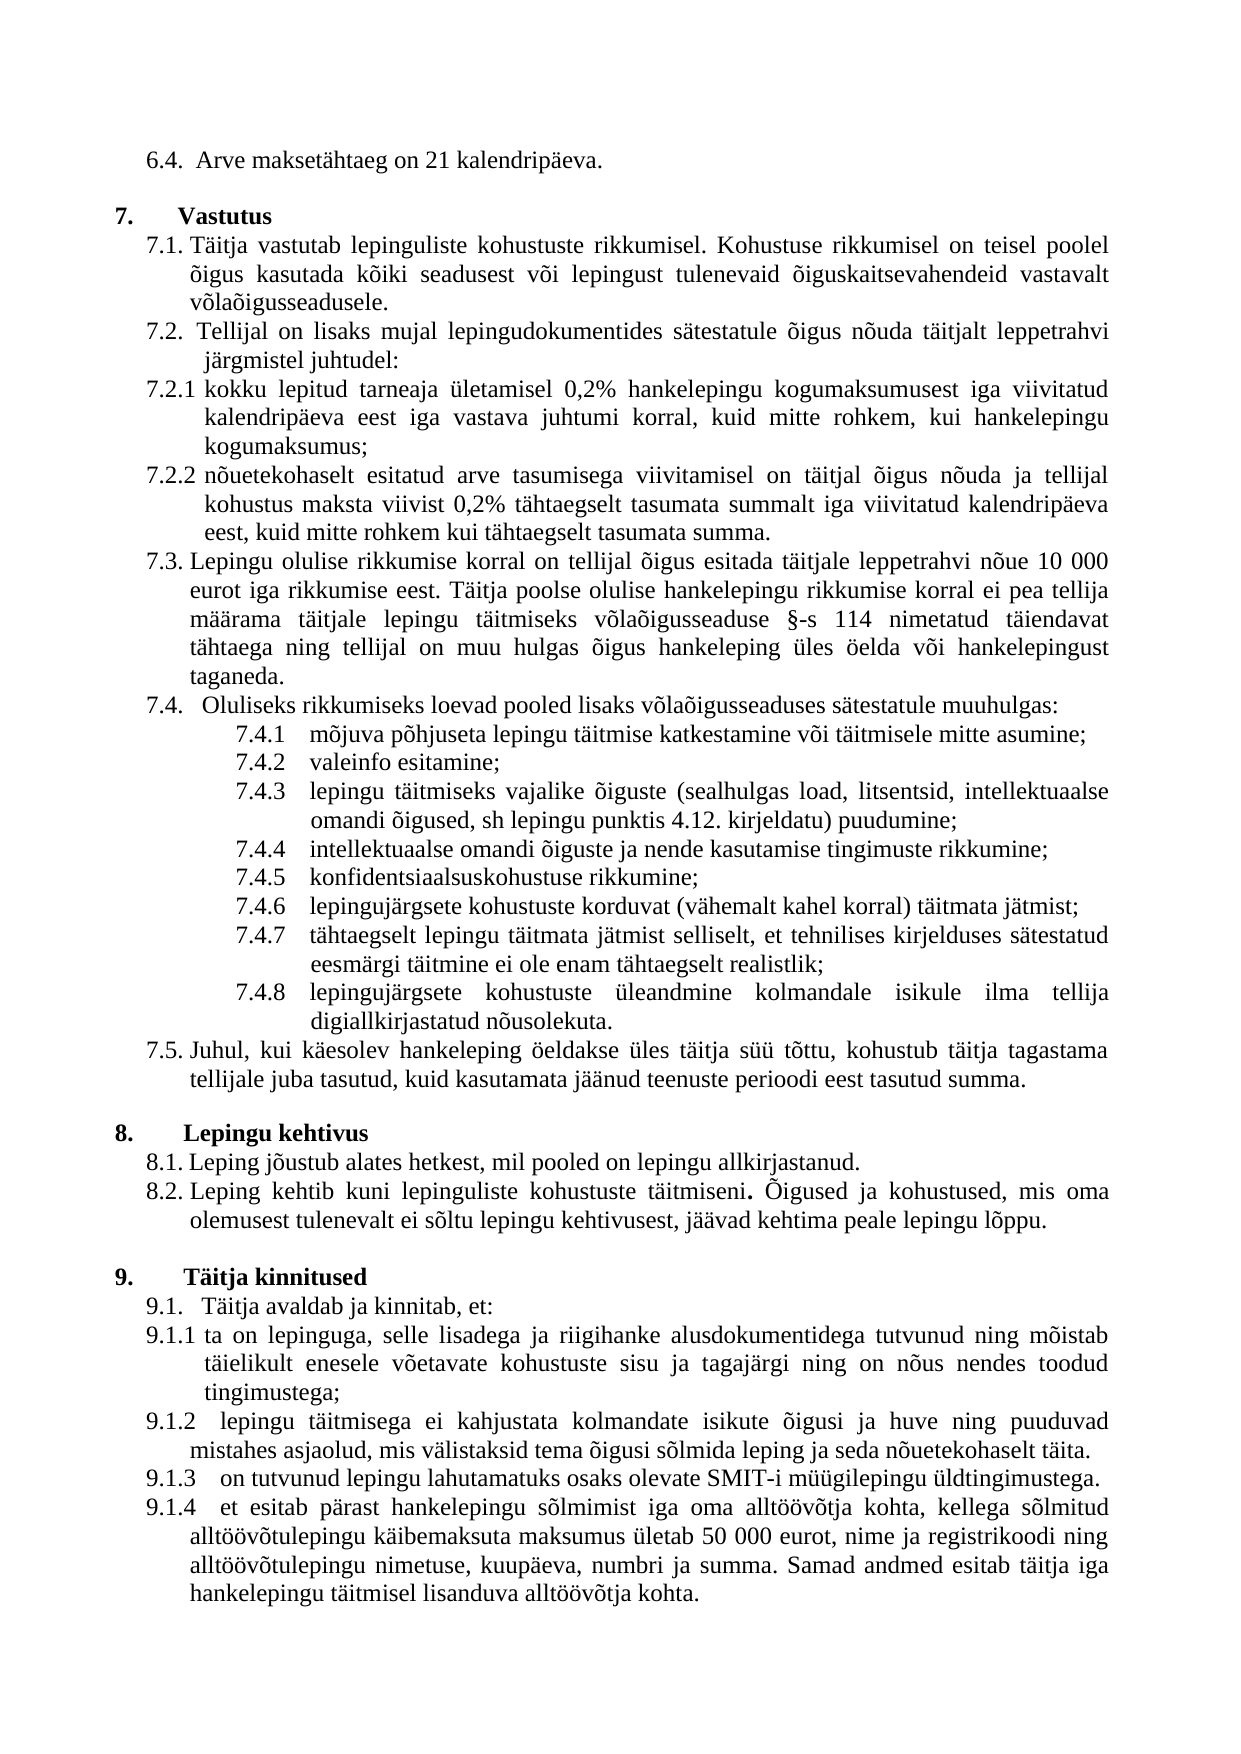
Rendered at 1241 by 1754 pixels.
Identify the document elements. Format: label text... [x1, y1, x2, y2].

list Oluliseks rikkumiseks loevad pooled lisaks võlaõigusseaduses sätestatule muuhulgas: [114, 690, 1110, 719]
list Täitja vastutab lepinguliste kohustuste rikkumisel. Kohustuse rikkumisel on teisel poolel õigus kasutada kõiki seadusest või lepingust tulenevaid õiguskaitsevahendeid vastavalt võlaõigusseadusele. [146, 230, 1110, 316]
list ta on lepinguga, selle lisadega ja riigihanke alusdokumentidega tutvunud ning mõistab täielikult enesele võetavate kohustuste sisu ja tagajärgi ning on nõus nendes toodud tingimustega; [146, 1320, 1110, 1406]
list lepingu täitmiseks vajalike õiguste (sealhulgas load, litsentsid, intellektuaalse omandi õigused, sh lepingu punktis 4.12. kirjeldatu) puudumine; [235, 776, 1110, 834]
subtitle Täitja kinnitused [114, 1262, 1110, 1291]
list nõuetekohaselt esitatud arve tasumisega viivitamisel on täitjal õigus nõuda ja tellijal kohustus maksta viivist 0,2% tähtaegselt tasumata summalt iga viivitatud kalendripäeva eest, kuid mitte rohkem kui tähtaegselt tasumata summa. [146, 460, 1110, 546]
list lepingujärgsete kohustuste üleandmine kolmandale isikule ilma tellija digiallkirjastatud nõusolekuta. [235, 977, 1110, 1035]
list Täitja avaldab ja kinnitab, et: [114, 1291, 1110, 1320]
subtitle Vastutus [114, 201, 1110, 230]
list Arve maksetähtaeg on 21 kalendripäeva. [114, 145, 1110, 174]
list mõjuva põhjuseta lepingu täitmise katkestamine või täitmisele mitte asumine; [235, 719, 1110, 747]
list tähtaegselt lepingu täitmata jätmist selliselt, et tehnilises kirjelduses sätestatud eesmärgi täitmine ei ole enam tähtaegselt realistlik; [235, 920, 1110, 977]
list konfidentsiaalsuskohustuse rikkumine; [235, 862, 1110, 891]
list Leping jõustub alates hetkest, mil pooled on lepingu allkirjastanud. [114, 1147, 1110, 1176]
list lepingu täitmisega ei kahjustata kolmandate isikute õigusi ja huve ning puuduvad mistahes asjaolud, mis välistaksid tema õigusi sõlmida leping ja seda nõuetekohaselt täita. [146, 1406, 1110, 1463]
list kokku lepitud tarneaja ületamisel 0,2% hankelepingu kogumaksumusest iga viivitatud kalendripäeva eest iga vastava juhtumi korral, kuid mitte rohkem, kui hankelepingu kogumaksumus; [146, 374, 1110, 460]
list et esitab pärast hankelepingu sõlmimist iga oma alltöövõtja kohta, kellega sõlmitud alltöövõtulepingu käibemaksuta maksumus ületab 50 000 eurot, nime ja registrikoodi ning alltöövõtulepingu nimetuse, kuupäeva, numbri ja summa. Samad andmed esitab täitja iga hankelepingu täitmisel lisanduva alltöövõtja kohta. [146, 1492, 1110, 1607]
list Lepingu olulise rikkumise korral on tellijal õigus esitada täitjale leppetrahvi nõue 10 000 eurot iga rikkumise eest. Täitja poolse olulise hankelepingu rikkumise korral ei pea tellija määrama täitjale lepingu täitmiseks võlaõigusseaduse §-s 114 nimetatud täiendavat tähtaega ning tellijal on muu hulgas õigus hankeleping üles öelda või hankelepingust taganeda. [146, 546, 1110, 690]
list valeinfo esitamine; [235, 747, 1110, 776]
list Juhul, kui käesolev hankeleping öeldakse üles täitja süü tõttu, kohustub täitja tagastama tellijale juba tasutud, kuid kasutamata jäänud teenuste perioodi eest tasutud summa. [146, 1035, 1110, 1092]
list lepingujärgsete kohustuste korduvat (vähemalt kahel korral) täitmata jätmist; [235, 891, 1110, 920]
list intellektuaalse omandi õiguste ja nende kasutamise tingimuste rikkumine; [235, 834, 1110, 862]
list Tellijal on lisaks mujal lepingudokumentides sätestatule õigus nõuda täitjalt leppetrahvi järgmistel juhtudel: [146, 316, 1110, 374]
list on tutvunud lepingu lahutamatuks osaks olevate SMIT-i müügilepingu üldtingimustega. [146, 1463, 1110, 1492]
subtitle Lepingu kehtivus [114, 1119, 1110, 1147]
list Leping kehtib kuni lepinguliste kohustuste täitmiseni. Õigused ja kohustused, mis oma olemusest tulenevalt ei sõltu lepingu kehtivusest, jäävad kehtima peale lepingu lõppu. [146, 1176, 1110, 1233]
